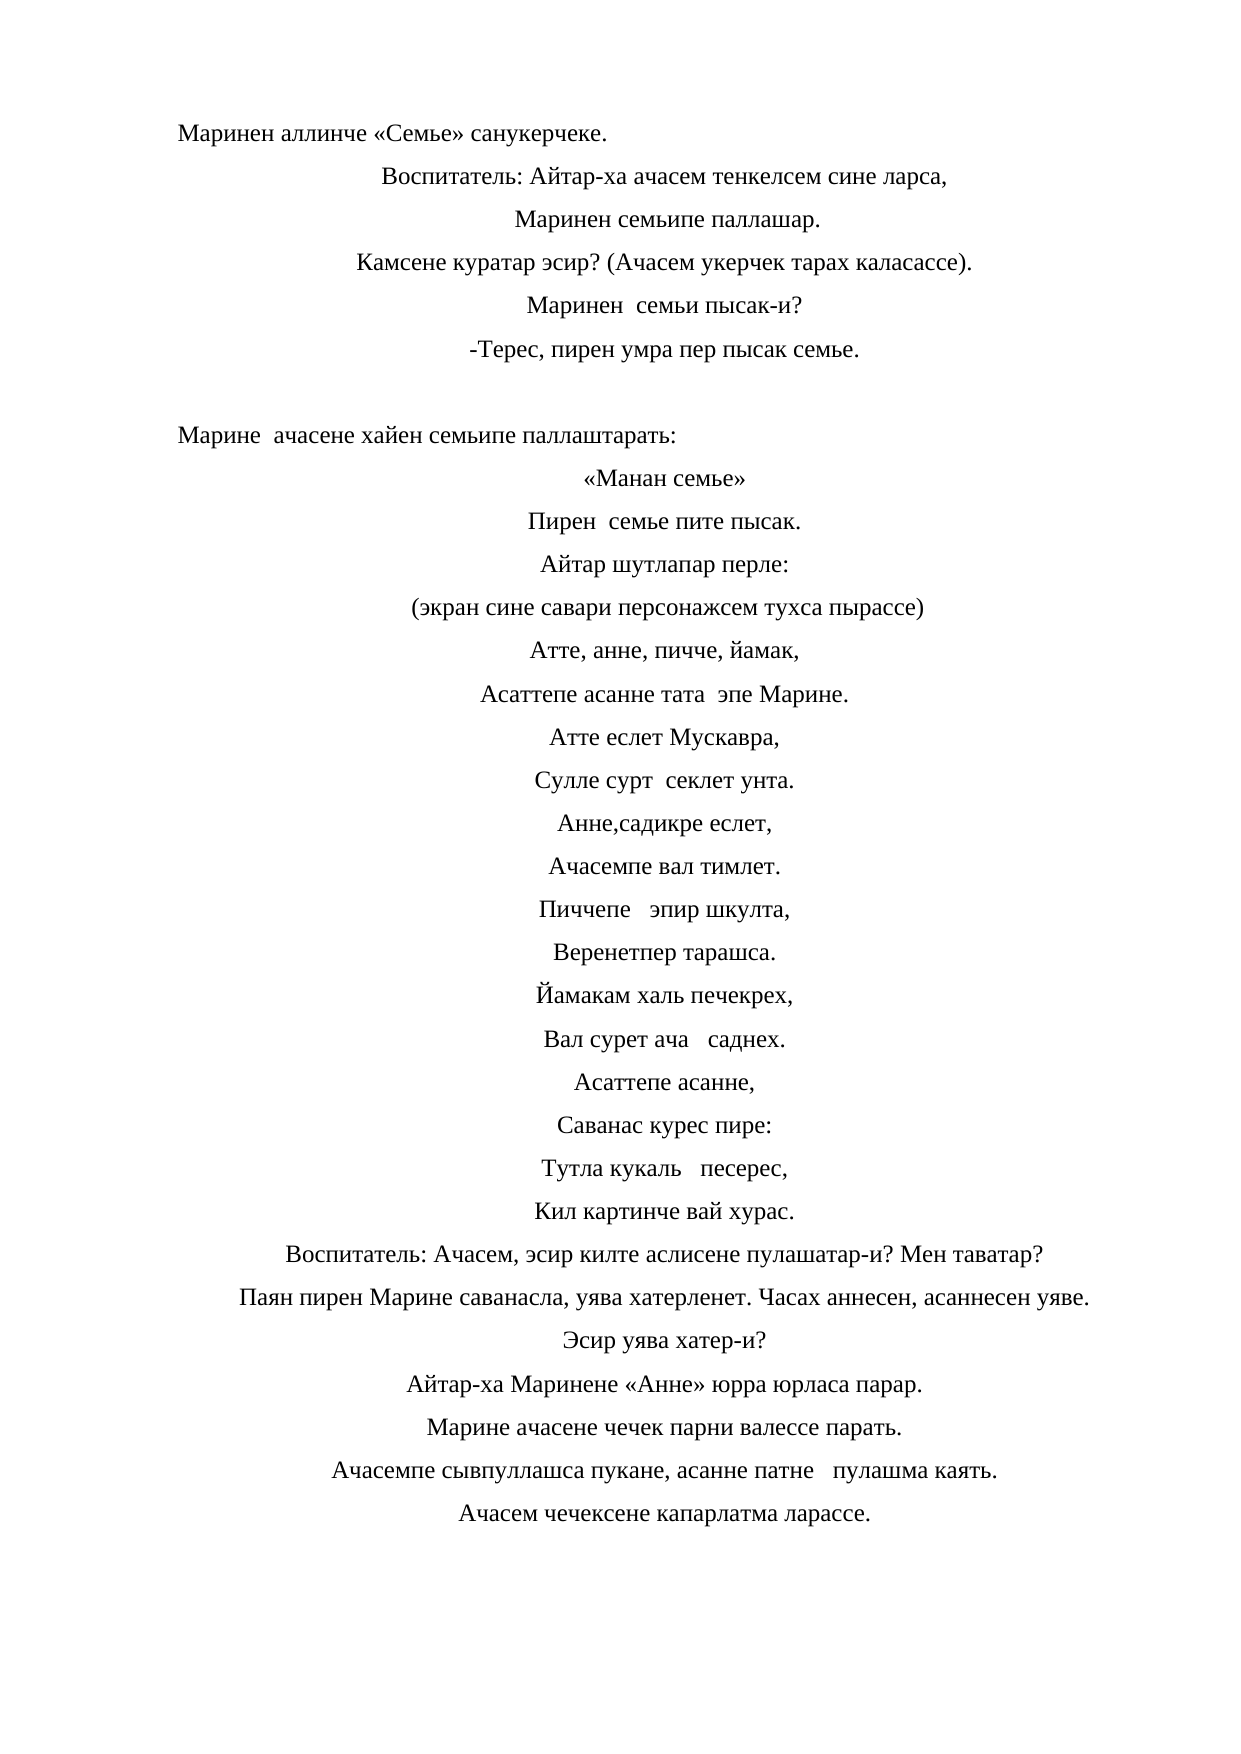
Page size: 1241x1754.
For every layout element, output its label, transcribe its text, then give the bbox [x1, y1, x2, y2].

text Марине ачасене чечек парни валессе парать. [177, 1412, 1152, 1441]
text Маринен аллинче «Семье» санукерчеке. [177, 118, 1152, 147]
text Асаттепе асанне, [177, 1067, 1152, 1096]
text Ачасемпе сывпуллашса пукане, асанне патне пулашма каять. [177, 1455, 1152, 1484]
text Пиччепе эпир шкулта, [177, 894, 1152, 923]
text Йамакам халь печекрех, [177, 981, 1152, 1009]
text Марине ачасене хайен семьипе паллаштарать: [177, 420, 1152, 449]
text Тутла кукаль песерес, [177, 1153, 1152, 1182]
text Ачасемпе вал тимлет. [177, 851, 1152, 880]
text Атте, анне, пичче, йамак, [177, 636, 1152, 664]
text (экран сине савари персонажсем тухса пырассе) [177, 592, 1152, 621]
text «Манан семье» [177, 463, 1152, 492]
text Паян пирен Марине саванасла, уява хатерленет. Часах аннесен, асаннесен уяве. [177, 1282, 1152, 1311]
text Маринен семьипе паллашар. [177, 204, 1152, 233]
text Эсир уява хатер-и? [177, 1326, 1152, 1354]
text Маринен семьи пысак-и? [177, 291, 1152, 319]
text Асаттепе асанне тата эпе Марине. [177, 679, 1152, 707]
text Атте еслет Мускавра, [177, 722, 1152, 751]
text Пирен семье пите пысак. [177, 506, 1152, 535]
text Саванас курес пире: [177, 1110, 1152, 1139]
text Вал сурет ача саднех. [177, 1024, 1152, 1052]
text Воспитатель: Ачасем, эсир килте аслисене пулашатар-и? Мен таватар? [177, 1239, 1152, 1268]
text Камсене куратар эсир? (Ачасем укерчек тарах каласассе). [177, 247, 1152, 276]
text Сулле сурт секлет унта. [177, 765, 1152, 794]
text Анне,садикре еслет, [177, 808, 1152, 837]
text Айтар шутлапар перле: [177, 549, 1152, 578]
text Кил картинче вай хурас. [177, 1196, 1152, 1225]
text Веренетпер тарашса. [177, 937, 1152, 966]
text Ачасем чечексене капарлатма ларассе. [177, 1498, 1152, 1527]
text Воспитатель: Айтар-ха ачасем тенкелсем сине ларса, [177, 161, 1152, 190]
text -Терес, пирен умра пер пысак семье. [177, 334, 1152, 362]
text Айтар-ха Маринене «Анне» юрра юрласа парар. [177, 1369, 1152, 1397]
